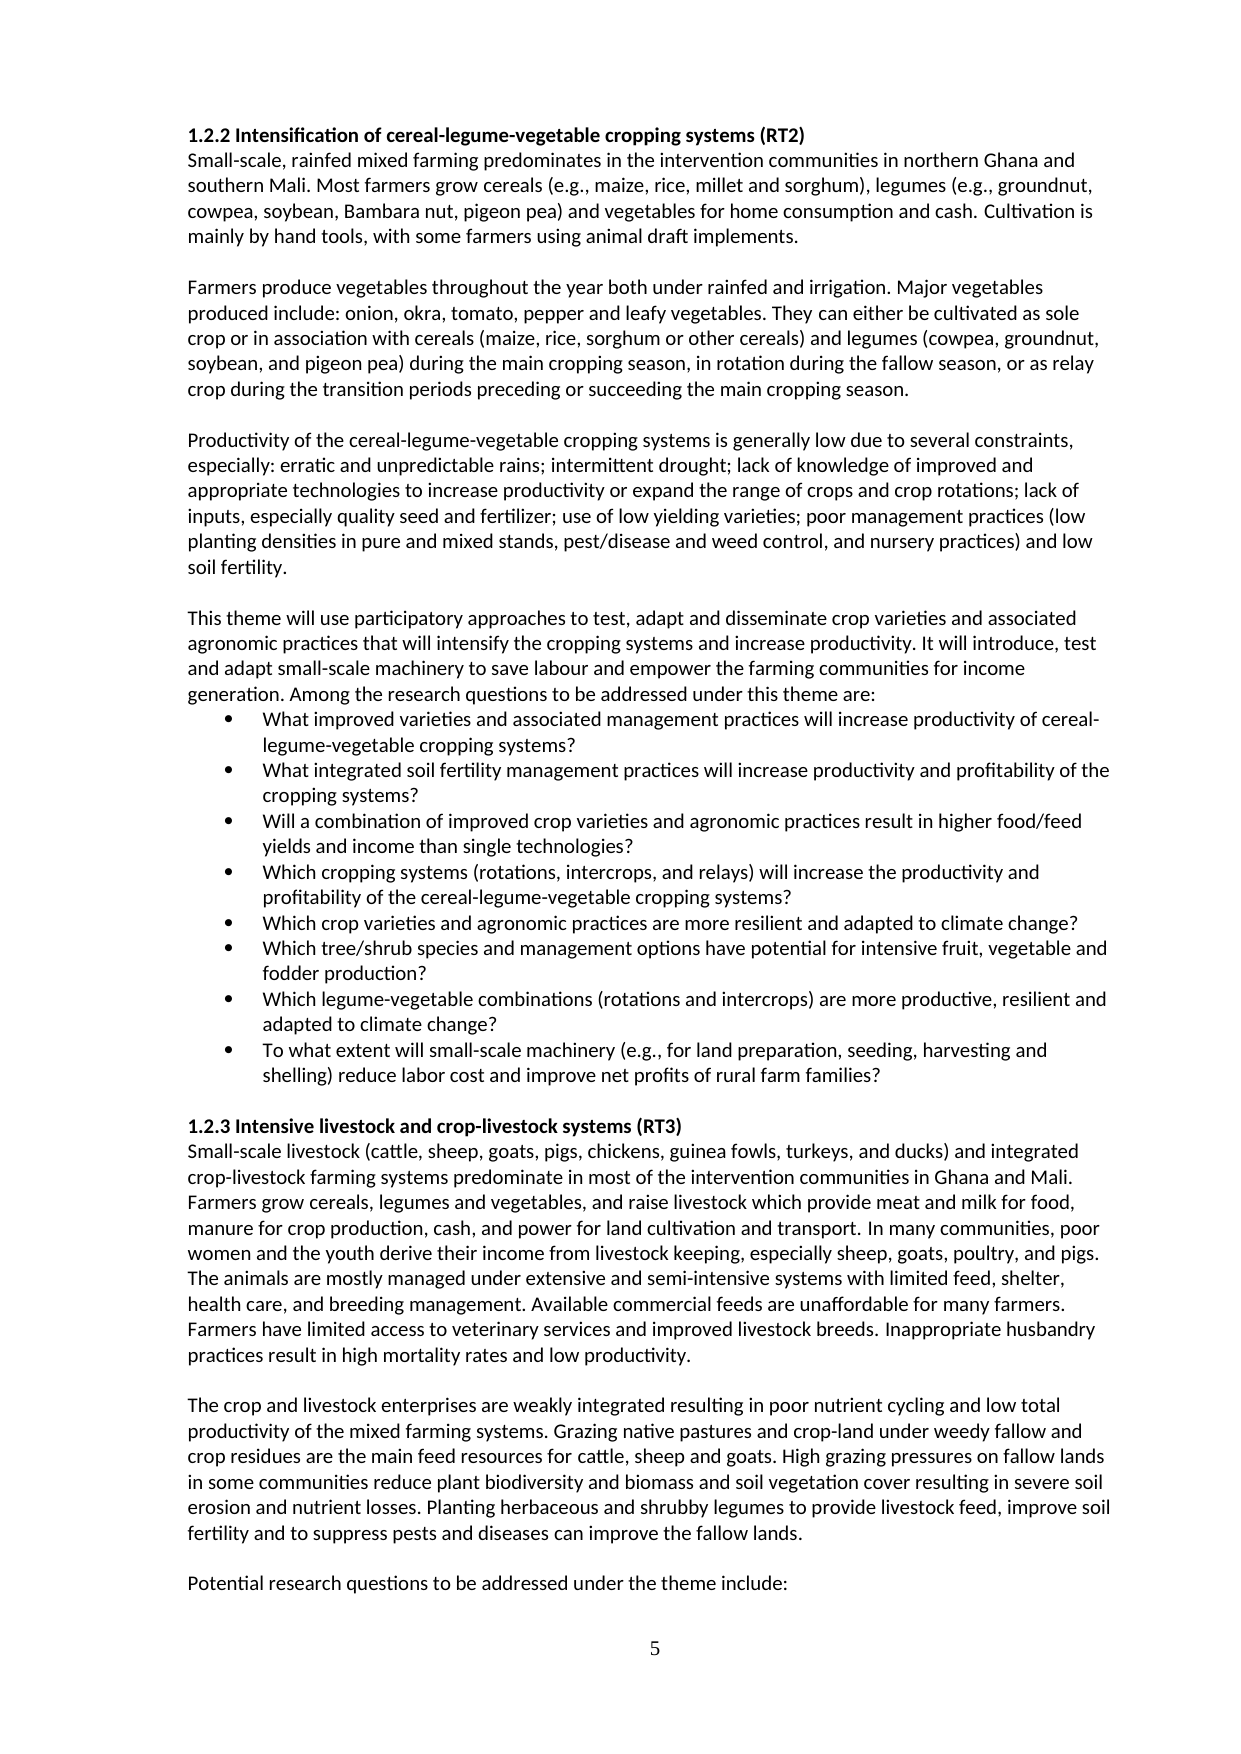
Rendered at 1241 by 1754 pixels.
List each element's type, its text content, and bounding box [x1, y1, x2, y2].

text 1.2.3 Intensive livestock and crop-livestock systems (RT3) [187, 1113, 1122, 1138]
list What integrated soil fertility management practices will increase productivity and profitability of the cropping systems? [225, 757, 1122, 808]
list Will a combination of improved crop varieties and agronomic practices result in higher food/feed yields and income than single technologies? [225, 808, 1122, 859]
list Which legume-vegetable combinations (rotations and intercrops) are more productive, resilient and adapted to climate change? [225, 986, 1122, 1037]
text Productivity of the cereal-legume-vegetable cropping systems is generally low due to several constraints, especially: erratic and unpredictable rains; intermittent drought; lack of knowledge of improved and appropriate technologies to increase productivity or expand the range of crops and crop rotations; lack of inputs, especially quality seed and fertilizer; use of low yielding varieties; poor management practices (low planting densities in pure and mixed stands, pest/disease and weed control, and nursery practices) and low soil fertility. [187, 427, 1122, 579]
text Potential research questions to be addressed under the theme include: [187, 1571, 1122, 1596]
list Which tree/shrub species and management options have potential for intensive fruit, vegetable and fodder production? [225, 935, 1122, 986]
list Which crop varieties and agronomic practices are more resilient and adapted to climate change? [225, 910, 1122, 935]
text 1.2.2 Intensification of cereal-legume-vegetable cropping systems (RT2) [187, 122, 1122, 147]
text This theme will use participatory approaches to test, adapt and disseminate crop varieties and associated agronomic practices that will intensify the cropping systems and increase productivity. It will introduce, test and adapt small-scale machinery to save labour and empower the farming communities for income generation. Among the research questions to be addressed under this theme are: [187, 605, 1122, 706]
list What improved varieties and associated management practices will increase productivity of cereal-legume-vegetable cropping systems? [225, 706, 1122, 757]
text Farmers produce vegetables throughout the year both under rainfed and irrigation. Major vegetables produced include: onion, okra, tomato, pepper and leafy vegetables. They can either be cultivated as sole crop or in association with cereals (maize, rice, sorghum or other cereals) and legumes (cowpea, groundnut, soybean, and pigeon pea) during the main cropping season, in rotation during the fallow season, or as relay crop during the transition periods preceding or succeeding the main cropping season. [187, 274, 1122, 401]
text Small-scale livestock (cattle, sheep, goats, pigs, chickens, guinea fowls, turkeys, and ducks) and integrated crop-livestock farming systems predominate in most of the intervention communities in Ghana and Mali. Farmers grow cereals, legumes and vegetables, and raise livestock which provide meat and milk for food, manure for crop production, cash, and power for land cultivation and transport. In many communities, poor women and the youth derive their income from livestock keeping, especially sheep, goats, poultry, and pigs. The animals are mostly managed under extensive and semi-intensive systems with limited feed, shelter, health care, and breeding management. Available commercial feeds are unaffordable for many farmers. Farmers have limited access to veterinary services and improved livestock breeds. Inappropriate husbandry practices result in high mortality rates and low productivity. [187, 1138, 1122, 1367]
list To what extent will small-scale machinery (e.g., for land preparation, seeding, harvesting and shelling) reduce labor cost and improve net profits of rural farm families? [225, 1037, 1122, 1088]
text The crop and livestock enterprises are weakly integrated resulting in poor nutrient cycling and low total productivity of the mixed farming systems. Grazing native pastures and crop-land under weedy fallow and crop residues are the main feed resources for cattle, sheep and goats. High grazing pressures on fallow lands in some communities reduce plant biodiversity and biomass and soil vegetation cover resulting in severe soil erosion and nutrient losses. Planting herbaceous and shrubby legumes to provide livestock feed, improve soil fertility and to suppress pests and diseases can improve the fallow lands. [187, 1393, 1122, 1545]
list Which cropping systems (rotations, intercrops, and relays) will increase the productivity and profitability of the cereal-legume-vegetable cropping systems? [225, 859, 1122, 910]
text Small-scale, rainfed mixed farming predominates in the intervention communities in northern Ghana and southern Mali. Most farmers grow cereals (e.g., maize, rice, millet and sorghum), legumes (e.g., groundnut, cowpea, soybean, Bambara nut, pigeon pea) and vegetables for home consumption and cash. Cultivation is mainly by hand tools, with some farmers using animal draft implements. [187, 147, 1122, 249]
